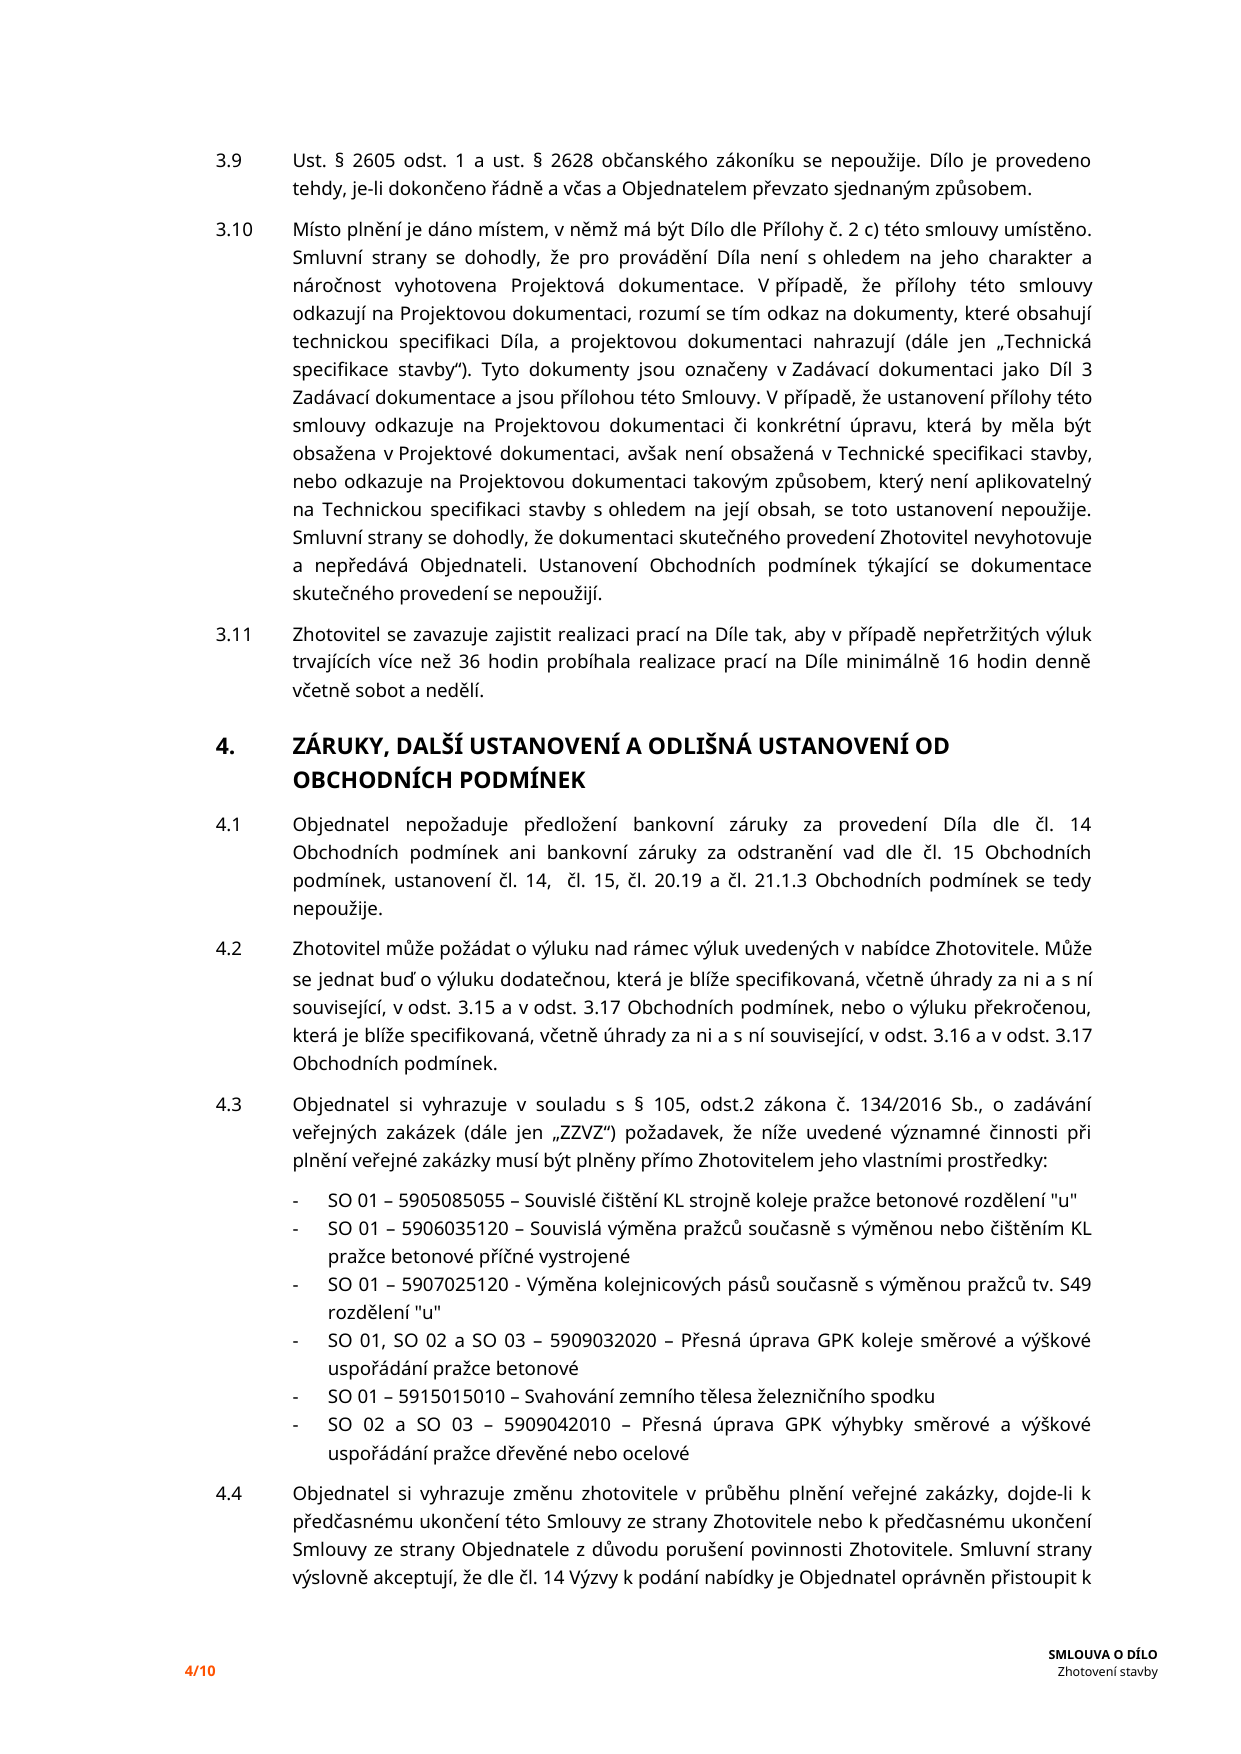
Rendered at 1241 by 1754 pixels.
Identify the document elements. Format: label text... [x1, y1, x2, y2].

text Ust. § 2605 odst. 1 a ust. § 2628 občanského zákoníku se nepoužije. Dílo je provedeno tehdy, je-li dokončeno řádně a včas a Objednatelem převzato sjednaným způsobem. [216, 147, 1093, 201]
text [216, 1480, 1093, 1590]
list SO 01 – 5907025120 - Výměna kolejnicových pásů současně s výměnou pražců tv. S49 rozdělení "u" [292, 1272, 1093, 1325]
text Objednatel si vyhrazuje v souladu s § 105, odst.2 zákona č. 134/2016 Sb., o zadávání veřejných zakázek (dále jen „ZZVZ“) požadavek, že níže uvedené významné činnosti při plnění veřejné zakázky musí být plněny přímo Zhotovitelem jeho vlastními prostředky: [216, 1091, 1093, 1173]
list SO 02 a SO 03 – 5909042010 – Přesná úprava GPK výhybky směrové a výškové uspořádání pražce dřevěné nebo ocelové [292, 1412, 1093, 1465]
text Objednatel nepožaduje předložení bankovní záruky za provedení Díla dle čl. 14 Obchodních podmínek ani bankovní záruky za odstranění vad dle čl. 15 Obchodních podmínek, ustanovení čl. 14, čl. 15, čl. 20.19 a čl. 21.1.3 Obchodních podmínek se tedy nepoužije. [216, 811, 1093, 921]
list SO 01 – 5905085055 – Souvislé čištění KL strojně koleje pražce betonové rozdělení "u" [292, 1188, 1093, 1213]
list SO 01 – 5915015010 – Svahování zemního tělesa železničního spodku [292, 1384, 1093, 1409]
list SO 01, SO 02 a SO 03 – 5909032020 – Přesná úprava GPK koleje směrové a výškové uspořádání pražce betonové [292, 1328, 1093, 1381]
text Zhotovitel může požádat o výluku nad rámec výluk uvedených v nabídce Zhotovitele. Může se jednat buď o výluku dodatečnou, která je blíže specifikovaná, včetně úhrady za ni a s ní související, v odst. 3.15 a v odst. 3.17 Obchodních podmínek, nebo o výluku překročenou, která je blíže specifikovaná, včetně úhrady za ni a s ní související, v odst. 3.16 a v odst. 3.17 Obchodních podmínek. [216, 936, 1093, 1076]
text Zhotovitel se zavazuje zajistit realizaci prací na Díle tak, aby v případě nepřetržitých výluk trvajících více než 36 hodin probíhala realizace prací na Díle minimálně 16 hodin denně včetně sobot a nedělí. [216, 621, 1093, 702]
list SO 01 – 5906035120 – Souvislá výměna pražců současně s výměnou nebo čištěním KL pražce betonové příčné vystrojené [292, 1216, 1093, 1269]
text Místo plnění je dáno místem, v němž má být Dílo dle Přílohy č. 2 c) této smlouvy umístěno. Smluvní strany se dohodly, že pro provádění Díla není s ohledem na jeho charakter a náročnost vyhotovena Projektová dokumentace. V případě, že přílohy této smlouvy odkazují na Projektovou dokumentaci, rozumí se tím odkaz na dokumenty, které obsahují technickou specifikaci Díla, a projektovou dokumentaci nahrazují (dále jen „Technická specifikace stavby“). Tyto dokumenty jsou označeny v Zadávací dokumentaci jako Díl 3 Zadávací dokumentace a jsou přílohou této Smlouvy. V případě, že ustanovení přílohy této smlouvy odkazuje na Projektovou dokumentaci či konkrétní úpravu, která by měla být obsažena v Projektové dokumentaci, avšak není obsažená v Technické specifikaci stavby, nebo odkazuje na Projektovou dokumentaci takovým způsobem, který není aplikovatelný na Technickou specifikaci stavby s ohledem na její obsah, se toto ustanovení nepoužije. Smluvní strany se dohodly, že dokumentaci skutečného provedení Zhotovitel nevyhotovuje a nepředává Objednateli. Ustanovení Obchodních podmínek týkající se dokumentace skutečného provedení se nepoužijí. [216, 216, 1093, 606]
text ZÁRUKY, DALŠÍ USTANOVENÍ A ODLIŠNÁ USTANOVENÍ OD OBCHODNÍCH PODMÍNEK [216, 730, 1093, 796]
